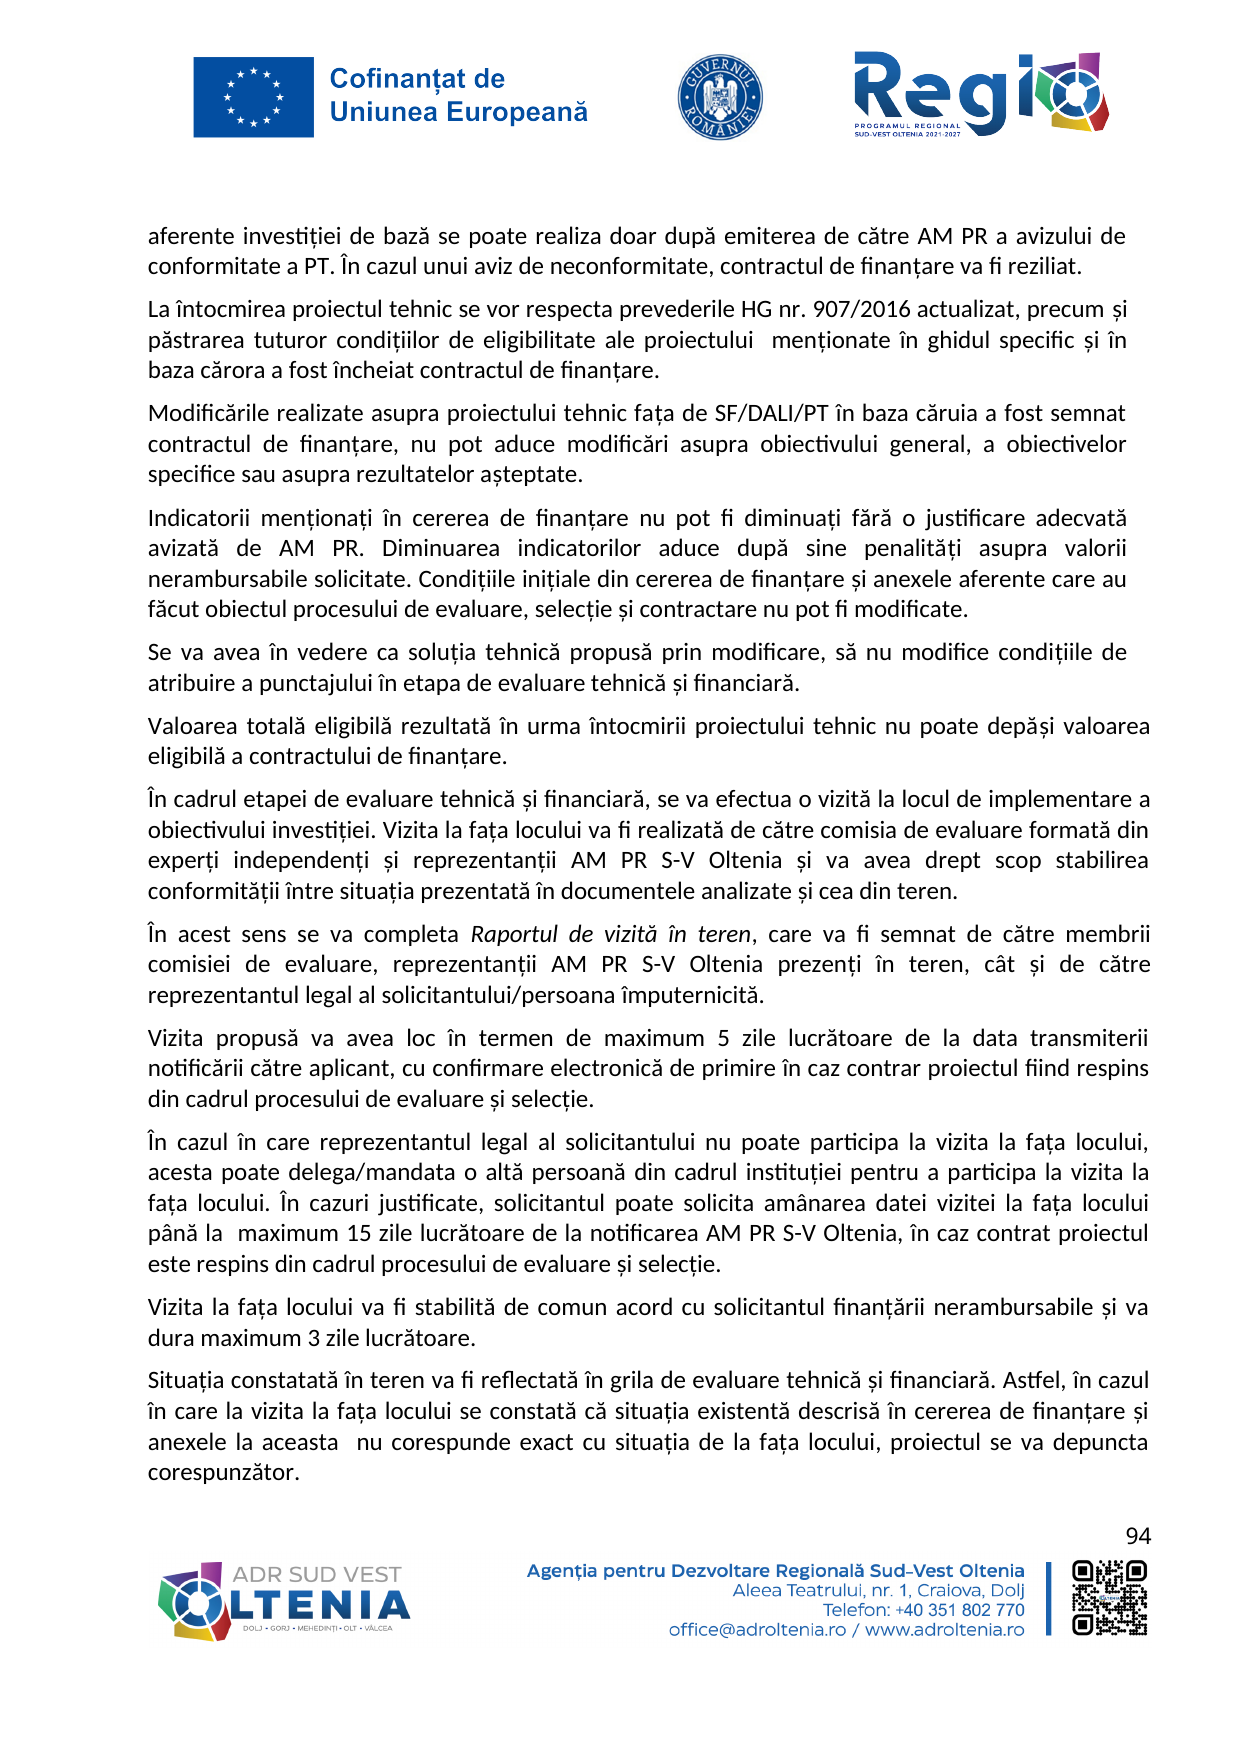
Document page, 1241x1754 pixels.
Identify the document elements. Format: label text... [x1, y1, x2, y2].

text Modificările realizate asupra proiectului tehnic fața de SF/DALI/PT în baza căruia a fost semnat contractul de finanțare, nu pot aduce modificări asupra obiectivului general, a obiectivelor specifice sau asupra rezultatelor așteptate. [148, 398, 1128, 489]
text La întocmirea proiectul tehnic se vor respecta prevederile HG nr. 907/2016 actualizat, precum și păstrarea tuturor condițiilor de eligibilitate ale proiectului menționate în ghidul specific și în baza cărora a fost încheiat contractul de finanțare. [148, 293, 1128, 385]
text Se va avea în vedere ca soluția tehnică propusă prin modificare, să nu modifice condițiile de atribuire a punctajului în etapa de evaluare tehnică și financiară. [148, 636, 1128, 697]
text În cadrul etapei de evaluare tehnică și financiară, se va efectua o vizită la locul de implementare a obiectivului investiţiei. Vizita la faţa locului va fi realizată de către comisia de evaluare formată din experţi independenţi şi reprezentanţii AM PR S-V Oltenia şi va avea drept scop stabilirea conformității între situaţia prezentată în documentele analizate şi cea din teren. [148, 783, 1151, 905]
text În cazul în care reprezentantul legal al solicitantului nu poate participa la vizita la faţa locului, acesta poate delega/mandata o altă persoană din cadrul instituţiei pentru a participa la vizita la faţa locului. În cazuri justificate, solicitantul poate solicita amânarea datei vizitei la faţa locului până la maximum 15 zile lucrătoare de la notificarea AM PR S-V Oltenia, în caz contrat proiectul este respins din cadrul procesului de evaluare şi selecţie. [148, 1126, 1151, 1279]
text Vizita propusă va avea loc în termen de maximum 5 zile lucrătoare de la data transmiterii notificării către aplicant, cu confirmare electronică de primire în caz contrar proiectul fiind respins din cadrul procesului de evaluare şi selecţie. [148, 1022, 1151, 1113]
text Vizita la faţa locului va fi stabilită de comun acord cu solicitantul finanţării nerambursabile şi va dura maximum 3 zile lucrătoare. [148, 1291, 1151, 1352]
text Indicatorii menționați în cererea de finanțare nu pot fi diminuați fără o justificare adecvată avizată de AM PR. Diminuarea indicatorilor aduce după sine penalități asupra valorii nerambursabile solicitate. Condițiile inițiale din cererea de finanțare și anexele aferente care au făcut obiectul procesului de evaluare, selecție și contractare nu pot fi modificate. [148, 502, 1128, 624]
text Situaţia constatată în teren va fi reflectată în grila de evaluare tehnică şi financiară. Astfel, în cazul în care la vizita la faţa locului se constată că situaţia existentă descrisă în cererea de finanţare şi anexele la aceasta nu corespunde exact cu situaţia de la faţa locului, proiectul se va depuncta corespunzător. [148, 1365, 1151, 1487]
picture [852, 50, 1111, 139]
picture [148, 1551, 1152, 1648]
text În acest sens se va completa Raportul de vizită în teren, care va fi semnat de către membrii comisiei de evaluare, reprezentanții AM PR S-V Oltenia prezenți în teren, cât și de către reprezentantul legal al solicitantului/persoana împuternicită. [148, 918, 1151, 1009]
picture [674, 52, 768, 142]
picture [188, 52, 590, 141]
text Valoarea totală eligibilă rezultată în urma întocmirii proiectului tehnic nu poate depăși valoarea eligibilă a contractului de finanțare. [148, 710, 1151, 771]
